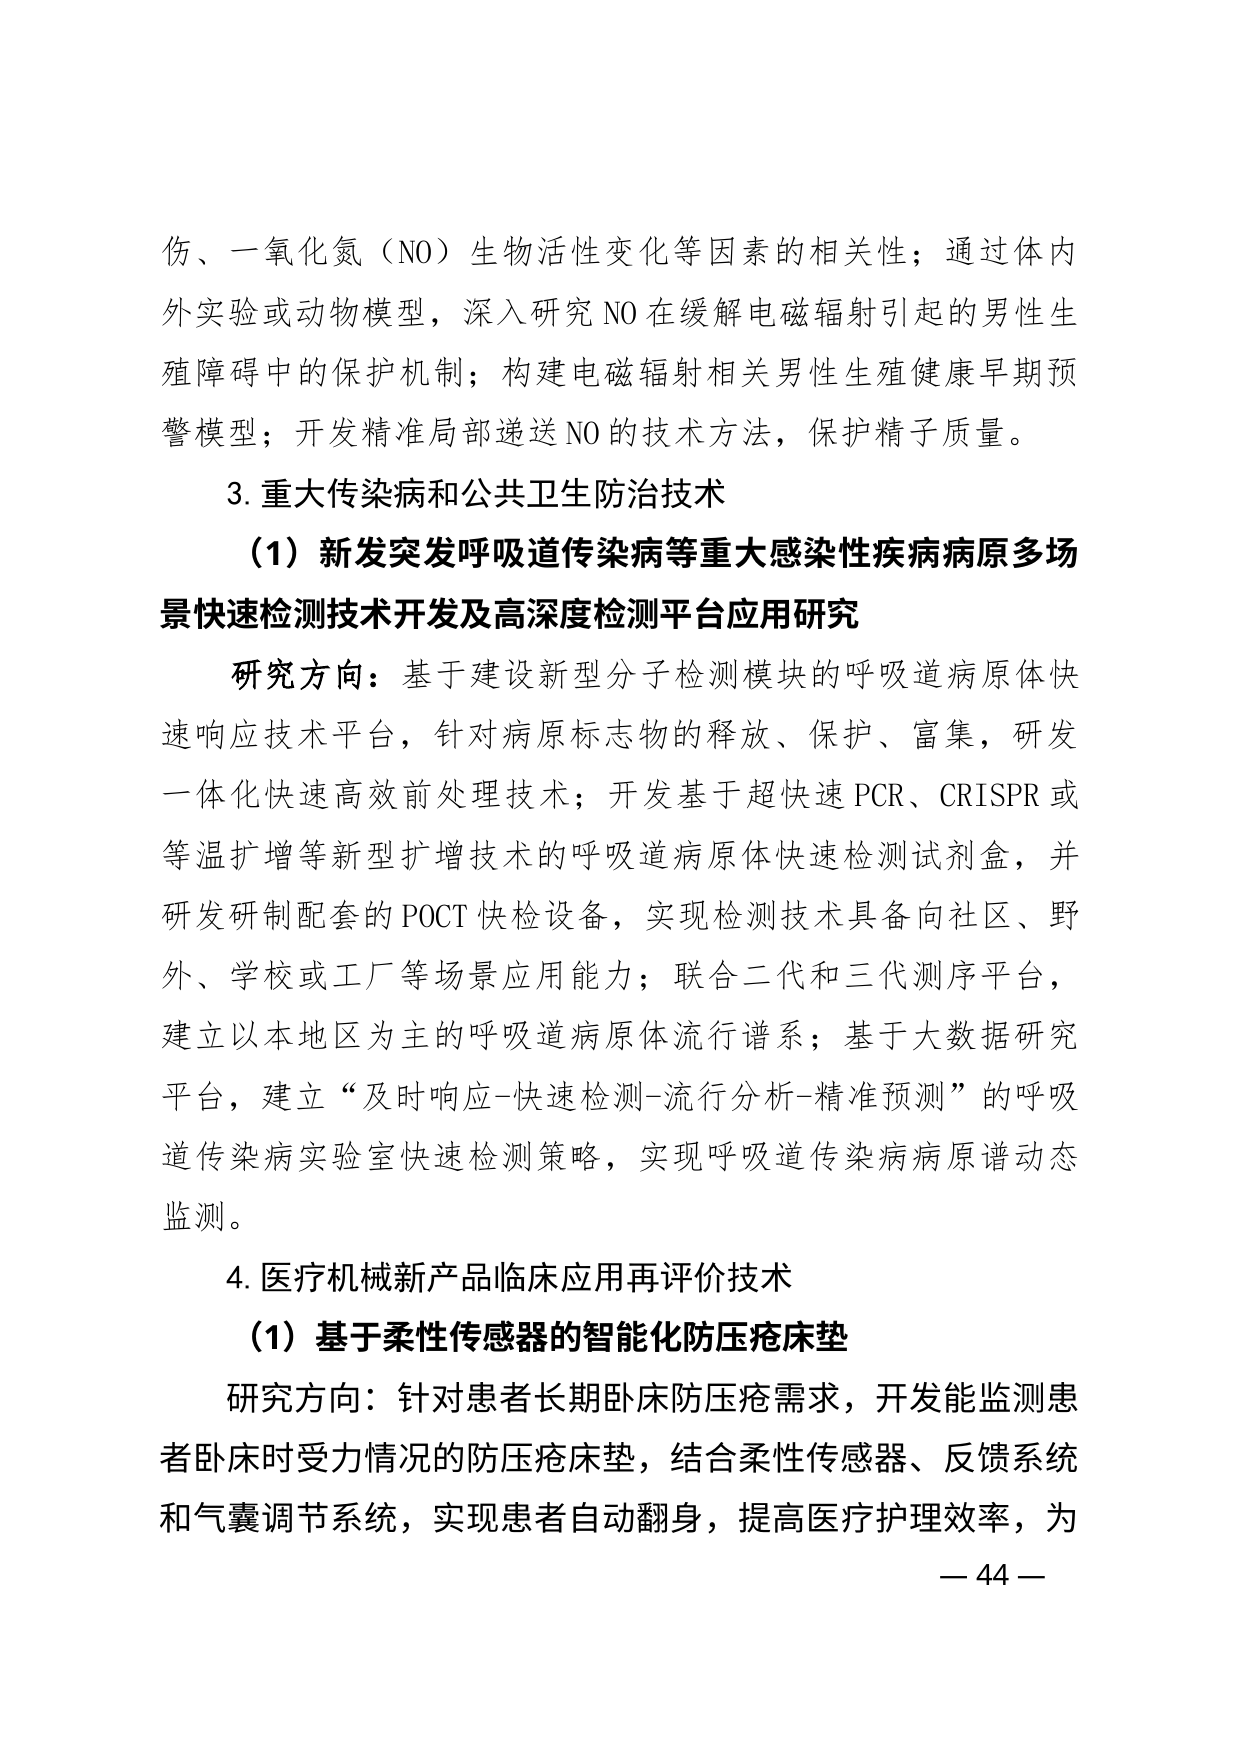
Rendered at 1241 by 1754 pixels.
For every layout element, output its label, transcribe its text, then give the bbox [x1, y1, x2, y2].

text （1）基于柔性传感器的智能化防压疮床垫 [159, 1305, 1081, 1365]
text 4.医疗机械新产品临床应用再评价技术 [159, 1245, 1081, 1305]
text 3.重大传染病和公共卫生防治技术 [159, 461, 1081, 521]
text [159, 1365, 1081, 1546]
text 研究方向：基于建设新型分子检测模块的呼吸道病原体快速响应技术平台，针对病原标志物的释放、保护、富集，研发一体化快速高效前处理技术；开发基于超快速PCR、CRISPR或等温扩增等新型扩增技术的呼吸道病原体快速检测试剂盒，并研发研制配套的POCT快检设备，实现检测技术具备向社区、野外、学校或工厂等场景应用能力；联合二代和三代测序平台，建立以本地区为主的呼吸道病原体流行谱系；基于大数据研究平台，建立“及时响应-快速检测-流行分析-精准预测”的呼吸道传染病实验室快速检测策略，实现呼吸道传染病病原谱动态监测。 [159, 642, 1081, 1245]
text （1）新发突发呼吸道传染病等重大感染性疾病病原多场景快速检测技术开发及高深度检测平台应用研究 [159, 521, 1081, 642]
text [159, 219, 1081, 461]
